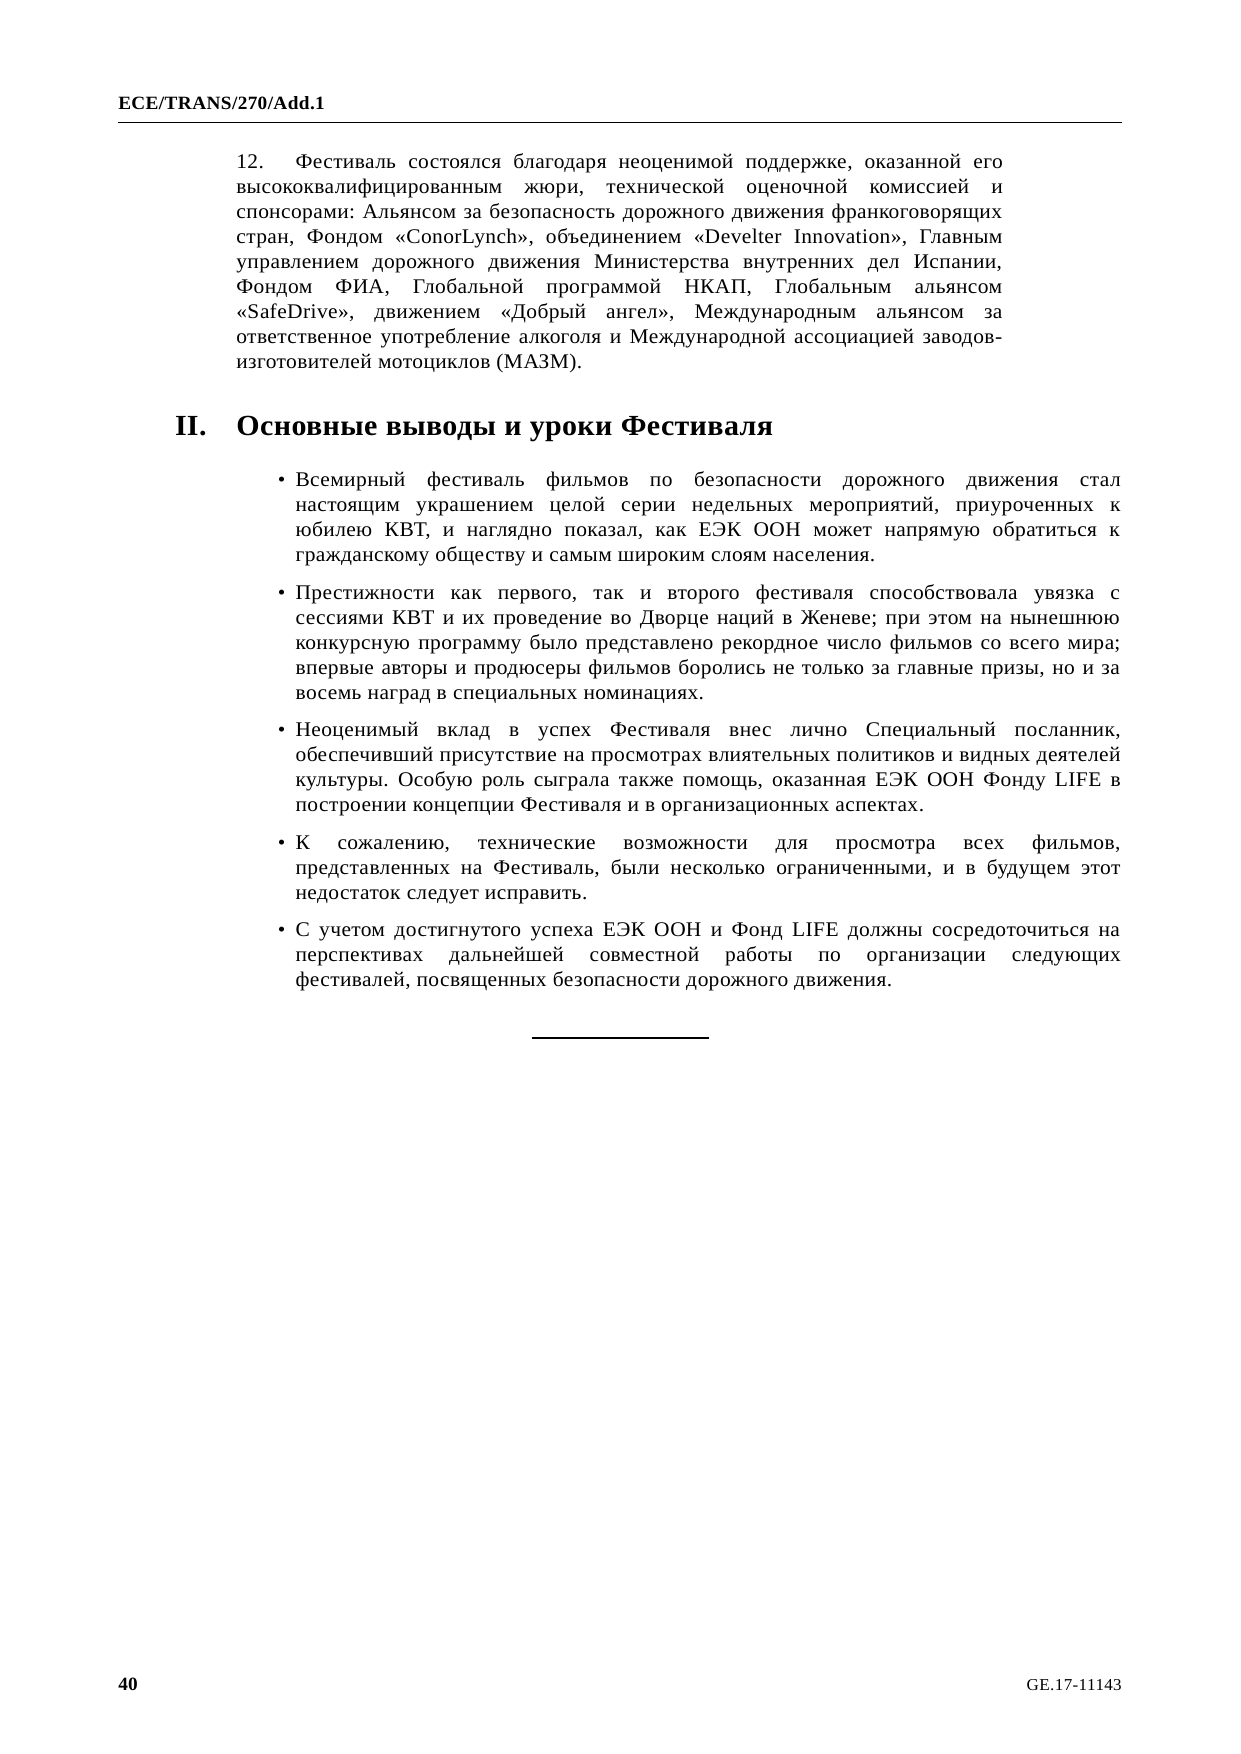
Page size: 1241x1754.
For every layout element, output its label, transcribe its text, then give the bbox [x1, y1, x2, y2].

text Престижности как первого, так и второго фестиваля способствовала увязка с сессиями КВТ и их проведение во Дворце наций в Женеве; при этом на нынешнюю конкурсную программу было представлено рекордное число фильмов со всего мира; впервые авторы и продюсеры фильмов боролись не только за главные призы, но и за восемь наград в специальных номинациях. [278, 579, 1122, 704]
text II. Основные выводы и уроки Фестиваля [118, 410, 1004, 441]
text 12. Фестиваль состоялся благодаря неоценимой поддержке, оказанной его высококвалифицированным жюри, технической оценочной комиссией и спонсорами: Альянсом за безопасность дорожного движения франкоговорящих стран, Фондом «ConorLynch», объединением «Develter Innovation», Главным управлением дорожного движения Министерства внутренних дел Испании, Фондом ФИА, Глобальной программой НКАП, Глобальным альянсом «SafeDrive», движением «Добрый ангел», Международным альянсом за ответственное употребление алкоголя и Международной ассоциацией заводов-изготовителей мотоциклов (МАЗМ). [236, 148, 1004, 373]
text Неоценимый вклад в успех Фестиваля внес лично Специальный посланник, обеспечивший присутствие на просмотрах влиятельных политиков и видных деятелей культуры. Особую роль сыграла также помощь, оказанная ЕЭК ООН Фонду LIFE в построении концепции Фестиваля и в организационных аспектах. [278, 716, 1122, 816]
text С учетом достигнутого успеха ЕЭК ООН и Фонд LIFE должны сосредоточиться на перспективах дальнейшей совместной работы по организации следующих фестивалей, посвященных безопасности дорожного движения. [278, 916, 1122, 991]
text Всемирный фестиваль фильмов по безопасности дорожного движения стал настоящим украшением целой серии недельных мероприятий, приуроченных к юбилею КВТ, и наглядно показал, как ЕЭК ООН может напрямую обратиться к гражданскому обществу и самым широким слоям населения. [278, 466, 1122, 566]
text К сожалению, технические возможности для просмотра всех фильмов, представленных на Фестиваль, были несколько ограниченными, и в будущем этот недостаток следует исправить. [278, 829, 1122, 904]
